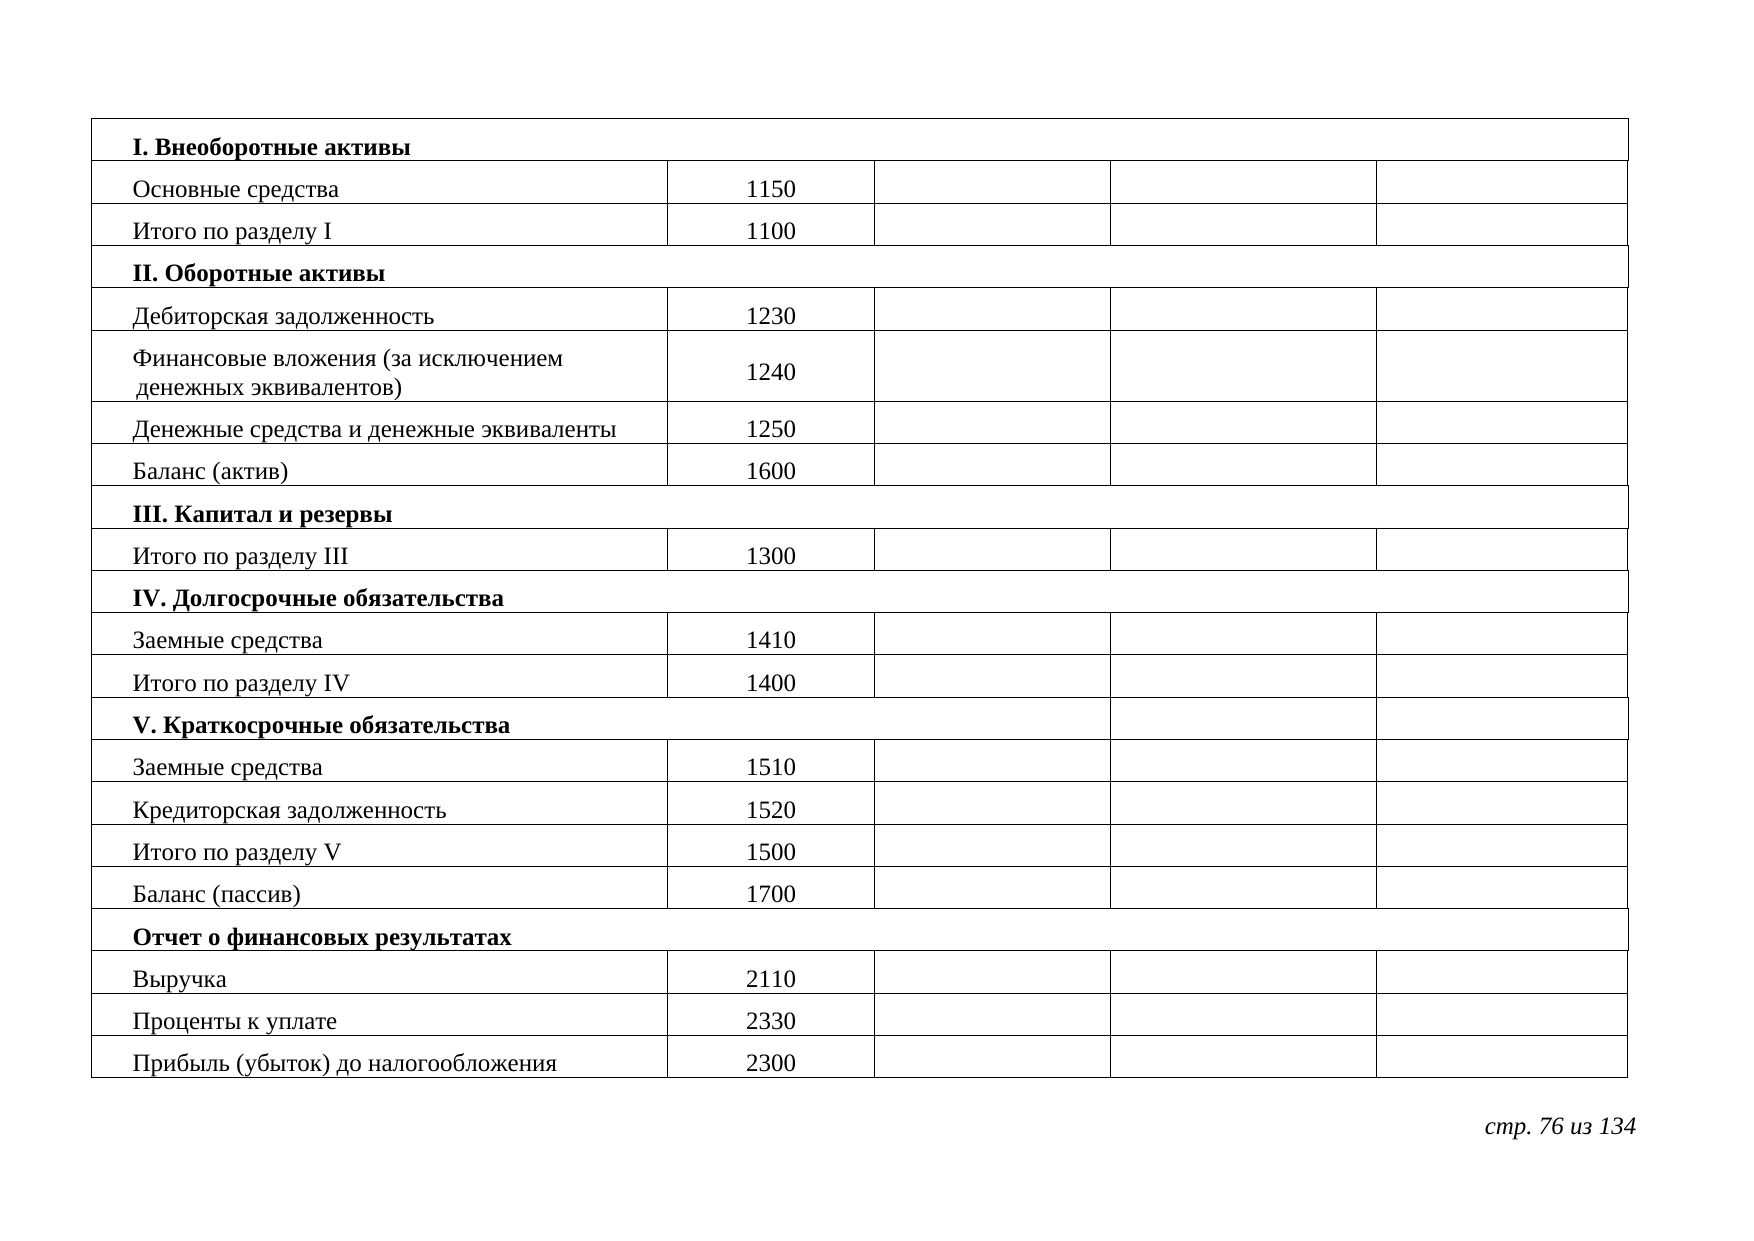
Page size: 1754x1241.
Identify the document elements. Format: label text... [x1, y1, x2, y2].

table_cell [1377, 204, 1627, 245]
table_cell [875, 782, 1110, 823]
table_cell Основные средства [92, 161, 667, 203]
table_cell Прибыль (убыток) до налогообложения [92, 1036, 667, 1077]
table_cell [875, 402, 1110, 443]
table_cell 1250 [668, 402, 874, 443]
table_cell Денежные средства и денежные эквиваленты [92, 402, 667, 443]
table_cell [875, 444, 1110, 485]
table_cell Заемные средства [92, 613, 667, 654]
table_cell III. Капитал и резервы [92, 486, 1628, 527]
table_cell [1377, 402, 1627, 443]
table_cell [875, 867, 1110, 908]
table_cell Выручка [92, 951, 667, 993]
table_cell I. Внеоборотные активы [92, 119, 1628, 160]
table_cell [1377, 529, 1627, 570]
table_cell [1111, 204, 1376, 245]
table_cell 1510 [668, 740, 874, 781]
table_cell Отчет о финансовых результатах [92, 909, 1628, 950]
table_cell [1111, 288, 1376, 329]
table_cell [1377, 994, 1627, 1035]
table_cell [1377, 951, 1627, 993]
table_cell 1230 [668, 288, 874, 329]
table_cell [875, 1036, 1110, 1077]
table_cell [875, 161, 1110, 203]
table_cell [1377, 331, 1627, 401]
table_cell Итого по разделу I [92, 204, 667, 245]
table_cell Итого по разделу III [92, 529, 667, 570]
table_cell [875, 655, 1110, 697]
table_cell 1600 [668, 444, 874, 485]
table_cell [1111, 1036, 1376, 1077]
table_cell Заемные средства [92, 740, 667, 781]
table_cell 1700 [668, 867, 874, 908]
table_cell [875, 331, 1110, 401]
table_cell [1377, 698, 1628, 739]
table_cell [875, 613, 1110, 654]
table_cell Финансовые вложения (за исключением денежных эквивалентов) [92, 331, 667, 401]
table_cell 1300 [668, 529, 874, 570]
table_cell [1377, 740, 1627, 781]
table_cell Итого по разделу IV [92, 655, 667, 697]
table_cell [875, 204, 1110, 245]
table_cell [1111, 529, 1376, 570]
table_cell [875, 740, 1110, 781]
table_cell 2300 [668, 1036, 874, 1077]
table_cell [1377, 825, 1627, 866]
table_cell 1400 [668, 655, 874, 697]
table_cell [1111, 740, 1376, 781]
table_cell 1520 [668, 782, 874, 823]
table_cell Баланс (актив) [92, 444, 667, 485]
table_cell [875, 529, 1110, 570]
table_cell V. Краткосрочные обязательства [92, 698, 1110, 739]
table_cell [1377, 655, 1627, 697]
table_cell Дебиторская задолженность [92, 288, 667, 329]
table_cell [875, 994, 1110, 1035]
table_cell 1100 [668, 204, 874, 245]
table_cell 1500 [668, 825, 874, 866]
table_cell [1377, 288, 1627, 329]
table_cell [1377, 444, 1627, 485]
table_cell Баланс (пассив) [92, 867, 667, 908]
table_cell [1111, 951, 1376, 993]
table_cell Проценты к уплате [92, 994, 667, 1035]
table_cell [1111, 331, 1376, 401]
table_cell Итого по разделу V [92, 825, 667, 866]
table_cell 2330 [668, 994, 874, 1035]
table_cell Кредиторская задолженность [92, 782, 667, 823]
table_cell [1377, 867, 1627, 908]
table_cell [1377, 613, 1627, 654]
table_cell [875, 825, 1110, 866]
table_cell 1150 [668, 161, 874, 203]
table_cell II. Оборотные активы [92, 246, 1628, 287]
table_cell 1240 [668, 331, 874, 401]
table_cell [1111, 655, 1376, 697]
table_cell [1111, 782, 1376, 823]
table_cell 2110 [668, 951, 874, 993]
table_cell [1111, 613, 1376, 654]
table_cell [1111, 161, 1376, 203]
table_cell [1111, 402, 1376, 443]
table_cell [1111, 867, 1376, 908]
table_cell [1111, 698, 1376, 739]
table_cell [1377, 1036, 1627, 1077]
table_cell [875, 951, 1110, 993]
table_cell [1377, 782, 1627, 823]
table_cell [1111, 825, 1376, 866]
table_cell IV. Долгосрочные обязательства [92, 571, 1628, 612]
table_cell [1111, 994, 1376, 1035]
table_cell [1377, 161, 1627, 203]
table_cell [1111, 444, 1376, 485]
table_cell 1410 [668, 613, 874, 654]
table_cell [875, 288, 1110, 329]
